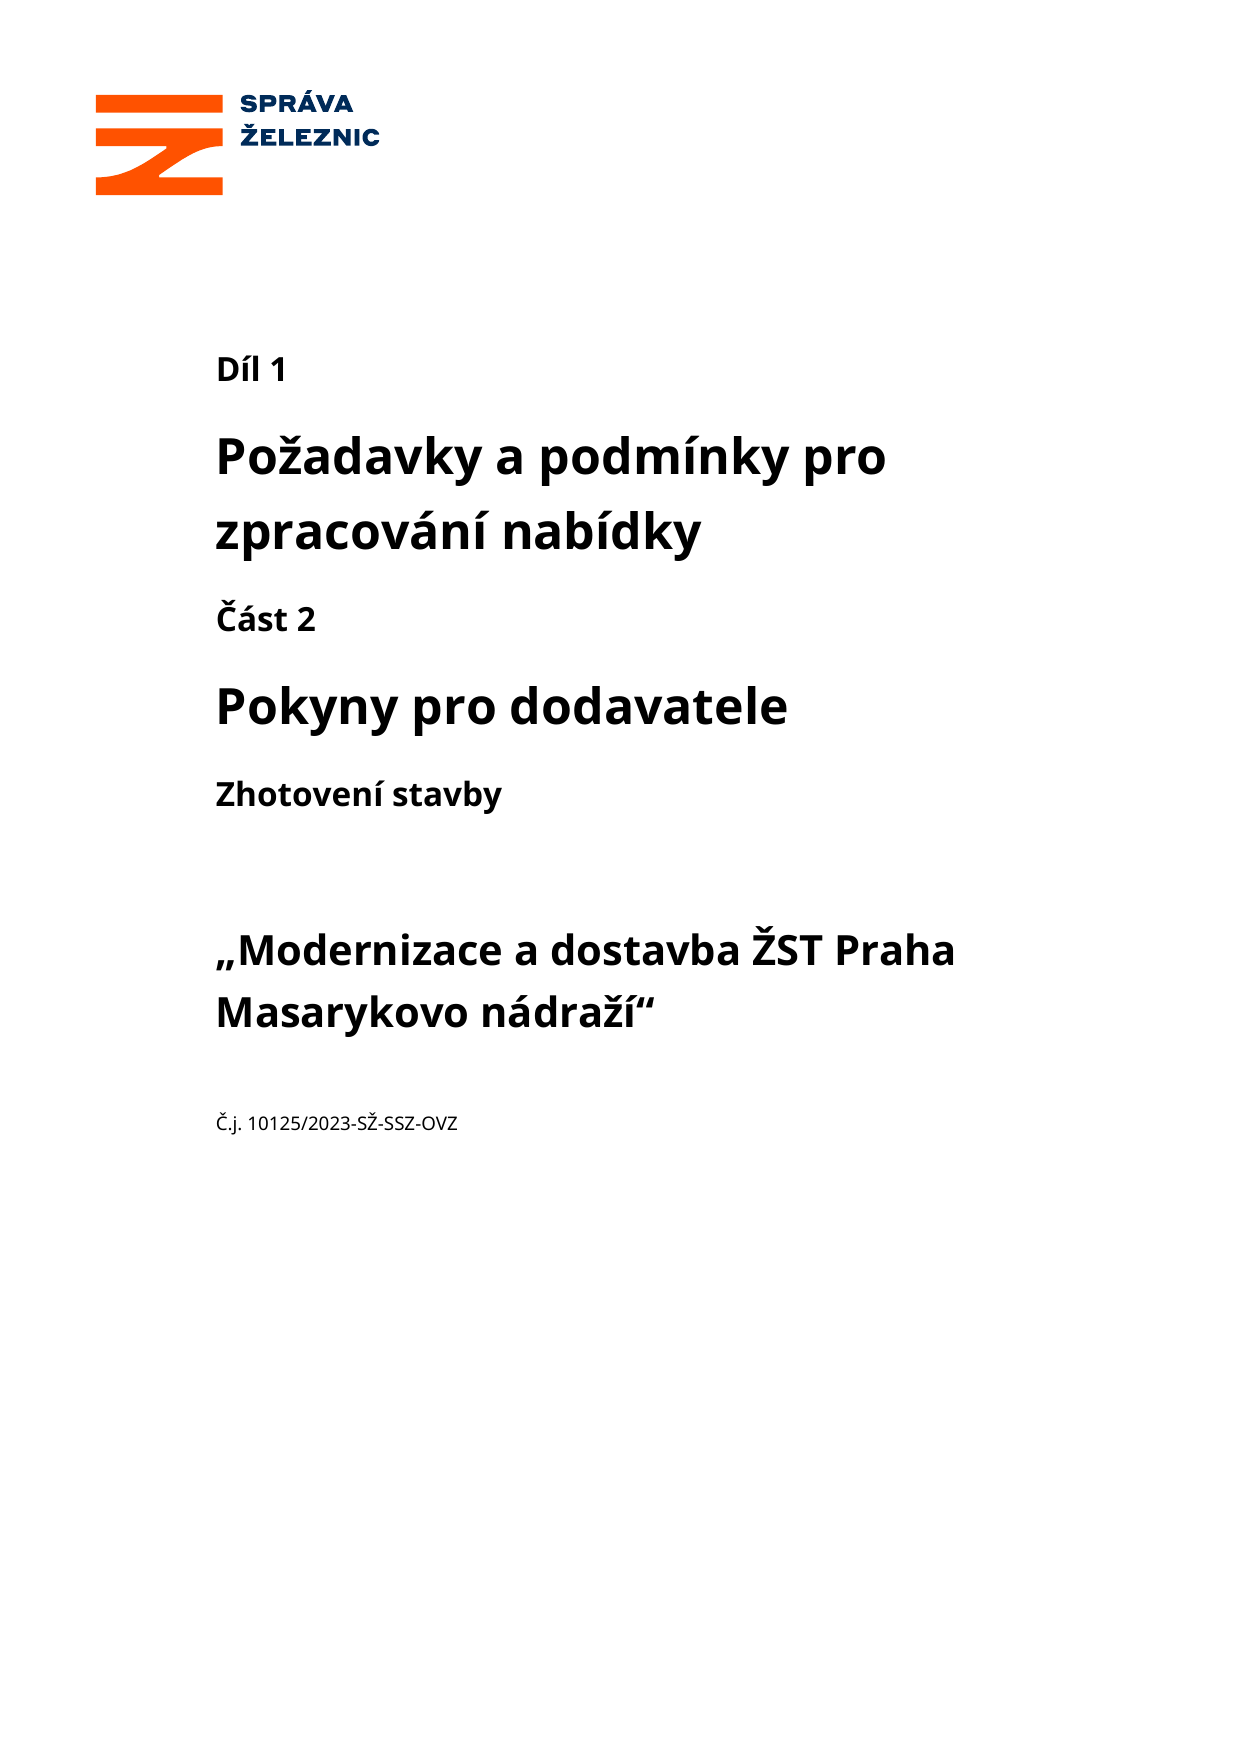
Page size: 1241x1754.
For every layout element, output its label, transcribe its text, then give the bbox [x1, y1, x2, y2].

list Č.j. 10125/2023-SŽ-SSZ-OVZ [216, 1111, 1122, 1136]
text Požadavky a podmínky pro zpracování nabídky [216, 421, 1122, 564]
text Pokyny pro dodavatele [216, 671, 1122, 739]
text Díl 1 [216, 346, 1122, 391]
text Zhotovení stavby [216, 771, 1122, 816]
text „Modernizace a dostavba ŽST Praha Masarykovo nádraží“ [216, 920, 1122, 1039]
text Část 2 [216, 596, 1122, 641]
